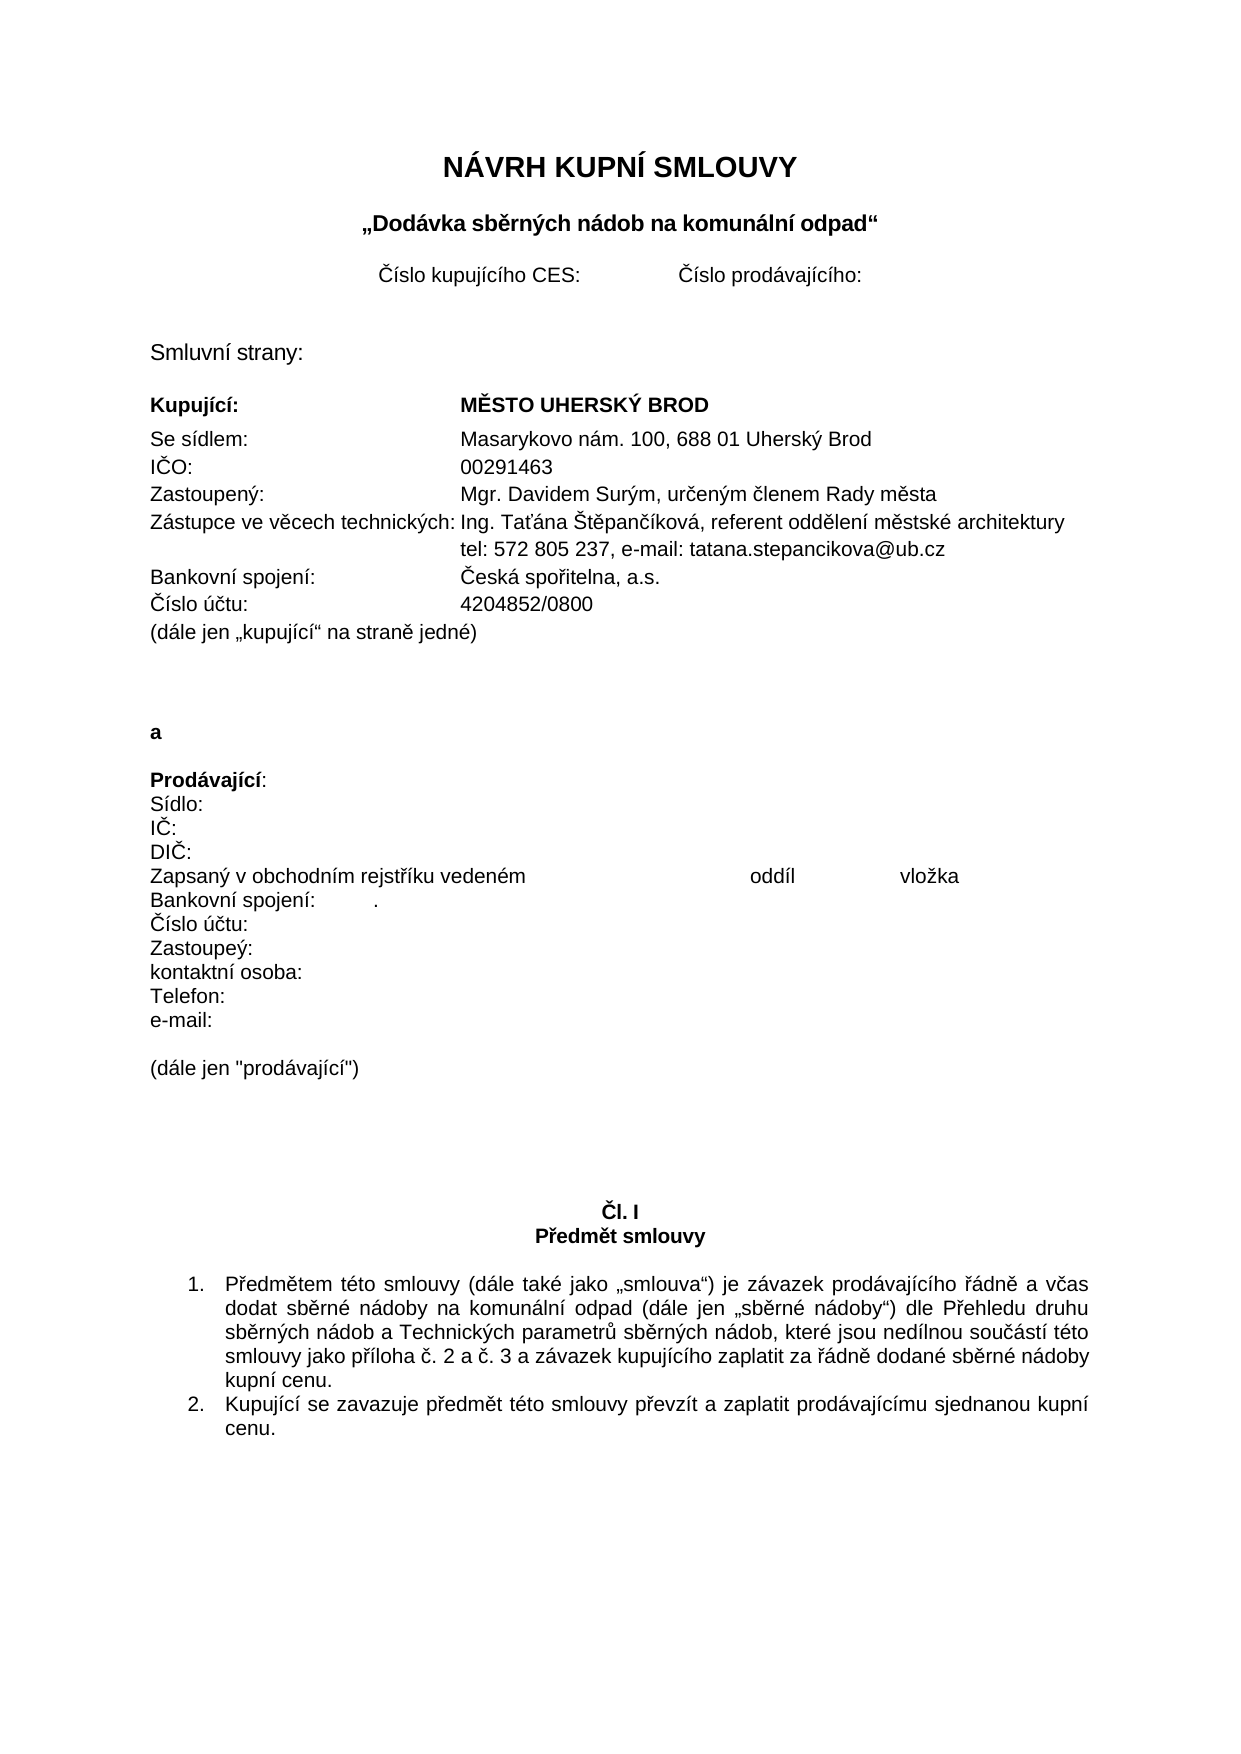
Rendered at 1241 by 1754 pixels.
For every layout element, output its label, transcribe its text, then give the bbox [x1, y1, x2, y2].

text Zapsaný v obchodním rejstříku vedeném oddíl vložka [150, 864, 1090, 888]
text a [150, 720, 1090, 744]
text kontaktní osoba: [150, 959, 1090, 983]
text Se sídlem: Masarykovo nám. 100, 688 01 Uherský Brod [150, 427, 1090, 451]
text Smluvní strany: [150, 339, 1090, 366]
text Zastoupeý: [150, 936, 1090, 959]
list Kupující se zavazuje předmět této smlouvy převzít a zaplatit prodávajícímu sjednanou kupní cenu. [187, 1391, 1090, 1439]
text Zastoupený: Mgr. Davidem Surým, určeným členem Rady města [150, 482, 1090, 506]
text Sídlo: [150, 792, 1090, 816]
text Bankovní spojení: Česká spořitelna, a.s. [150, 564, 1090, 588]
text Kupující: MĚSTO UHERSKÝ BROD [150, 393, 1090, 417]
text IČO: 00291463 [150, 454, 1090, 478]
text Telefon: [150, 983, 1090, 1007]
text Číslo kupujícího CES: Číslo prodávajícího: [150, 263, 1090, 287]
text Číslo účtu: 4204852/0800 [150, 592, 1090, 616]
list Předmětem této smlouvy (dále také jako „smlouva“) je závazek prodávajícího řádně a včas dodat sběrné nádoby na komunální odpad (dále jen „sběrné nádoby“) dle Přehledu druhu sběrných nádob a Technických parametrů sběrných nádob, které jsou nedílnou součástí této smlouvy jako příloha č. 2 a č. 3 a závazek kupujícího zaplatit za řádně dodané sběrné nádoby kupní cenu. [187, 1272, 1090, 1391]
text (dále jen "prodávající") [150, 1055, 1090, 1079]
text NÁVRH KUPNÍ SMLOUVY [150, 150, 1090, 183]
text IČ: [150, 816, 1090, 840]
text tel: 572 805 237, e-mail: tatana.stepancikova@ub.cz [460, 537, 1090, 561]
text DIČ: [150, 840, 1090, 864]
text „Dodávka sběrných nádob na komunální odpad“ [150, 210, 1090, 236]
text (dále jen „kupující“ na straně jedné) [150, 619, 1090, 643]
text Bankovní spojení: . [150, 888, 1090, 912]
text Zástupce ve věcech technických: Ing. Taťána Štěpančíková, referent oddělení městské architektury [150, 509, 1090, 533]
text Číslo účtu: [150, 912, 1090, 936]
text Prodávající: [150, 768, 1090, 792]
text Předmět smlouvy [150, 1223, 1090, 1247]
text e-mail: [150, 1007, 1090, 1031]
text Čl. I [150, 1199, 1090, 1223]
